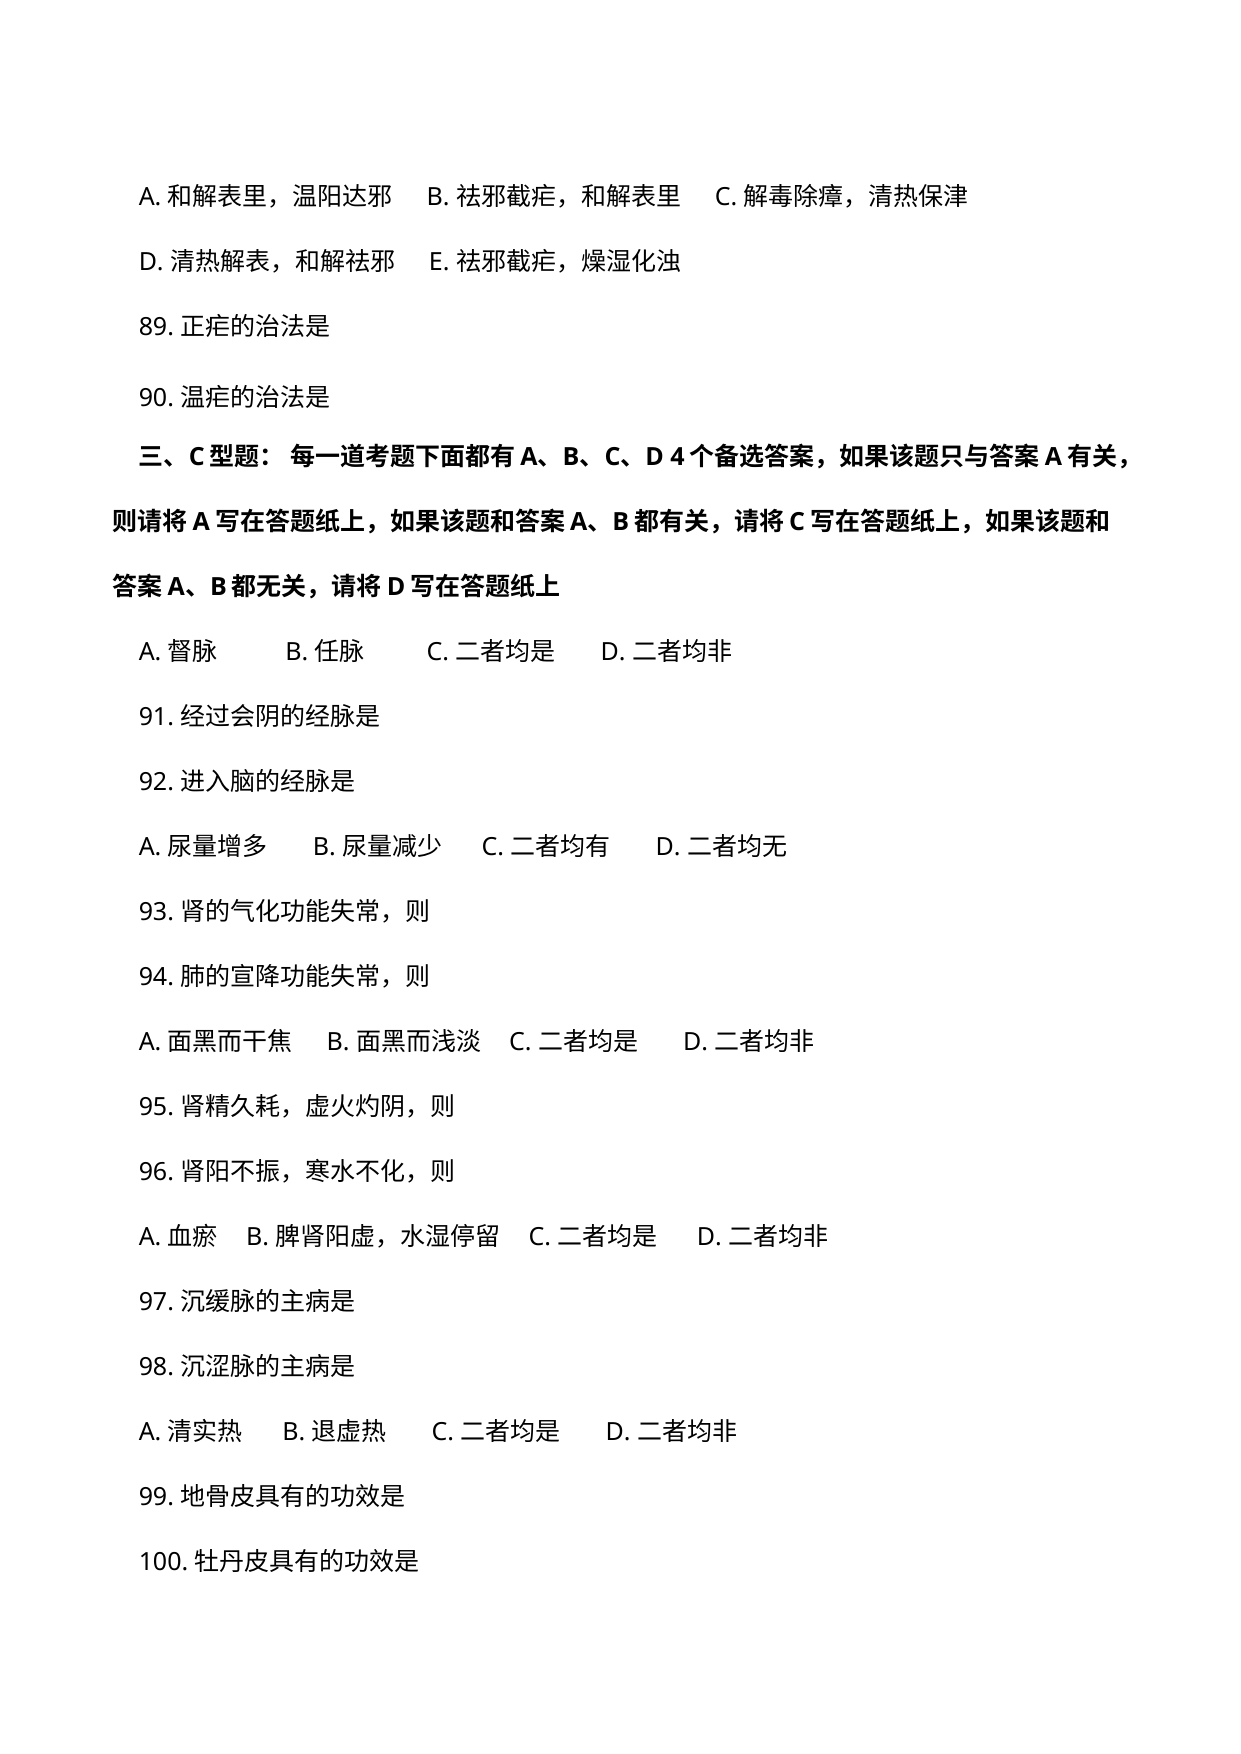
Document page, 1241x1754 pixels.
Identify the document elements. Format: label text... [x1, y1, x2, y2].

text 98. 沉涩脉的主病是 [112, 1332, 1128, 1397]
text 96. 肾阳不振，寒水不化，则 [112, 1137, 1128, 1202]
text 91. 经过会阴的经脉是 [112, 682, 1128, 747]
text 99. 地骨皮具有的功效是 [112, 1462, 1128, 1527]
text 97. 沉缓脉的主病是 [112, 1267, 1128, 1332]
text A. 和解表里，温阳达邪 B. 祛邪截疟，和解表里 C. 解毒除瘴，清热保津 [112, 162, 1128, 227]
text 94. 肺的宣降功能失常，则 [112, 942, 1128, 1007]
text D. 清热解表，和解祛邪 E. 祛邪截疟，燥湿化浊 [112, 227, 1128, 292]
text A. 面黑而干焦 B. 面黑而浅淡 C. 二者均是 D. 二者均非 [112, 1007, 1128, 1072]
text 92. 进入脑的经脉是 [112, 747, 1128, 812]
text 三、C型题： 每一道考题下面都有A、B、C、D 4个备选答案，如果该题只与答案A有关，则请将A写在答题纸上，如果该题和答案A、B都有关，请将C写在答题纸上，如果该题和答案A、B都无关，请将D写在答题纸上 [112, 422, 1128, 617]
text 95. 肾精久耗，虚火灼阴，则 [112, 1072, 1128, 1137]
text 90. 温疟的治法是 [112, 357, 1128, 422]
text A. 尿量增多 B. 尿量减少 C. 二者均有 D. 二者均无 [112, 812, 1128, 877]
text A. 血瘀 B. 脾肾阳虚，水湿停留 C. 二者均是 D. 二者均非 [112, 1202, 1128, 1267]
text A. 督脉 B. 任脉 C. 二者均是 D. 二者均非 [112, 617, 1128, 682]
text 93. 肾的气化功能失常，则 [112, 877, 1128, 942]
text A. 清实热 B. 退虚热 C. 二者均是 D. 二者均非 [112, 1397, 1128, 1462]
text 89. 正疟的治法是 [112, 292, 1128, 357]
text 100. 牡丹皮具有的功效是 [112, 1527, 1128, 1592]
